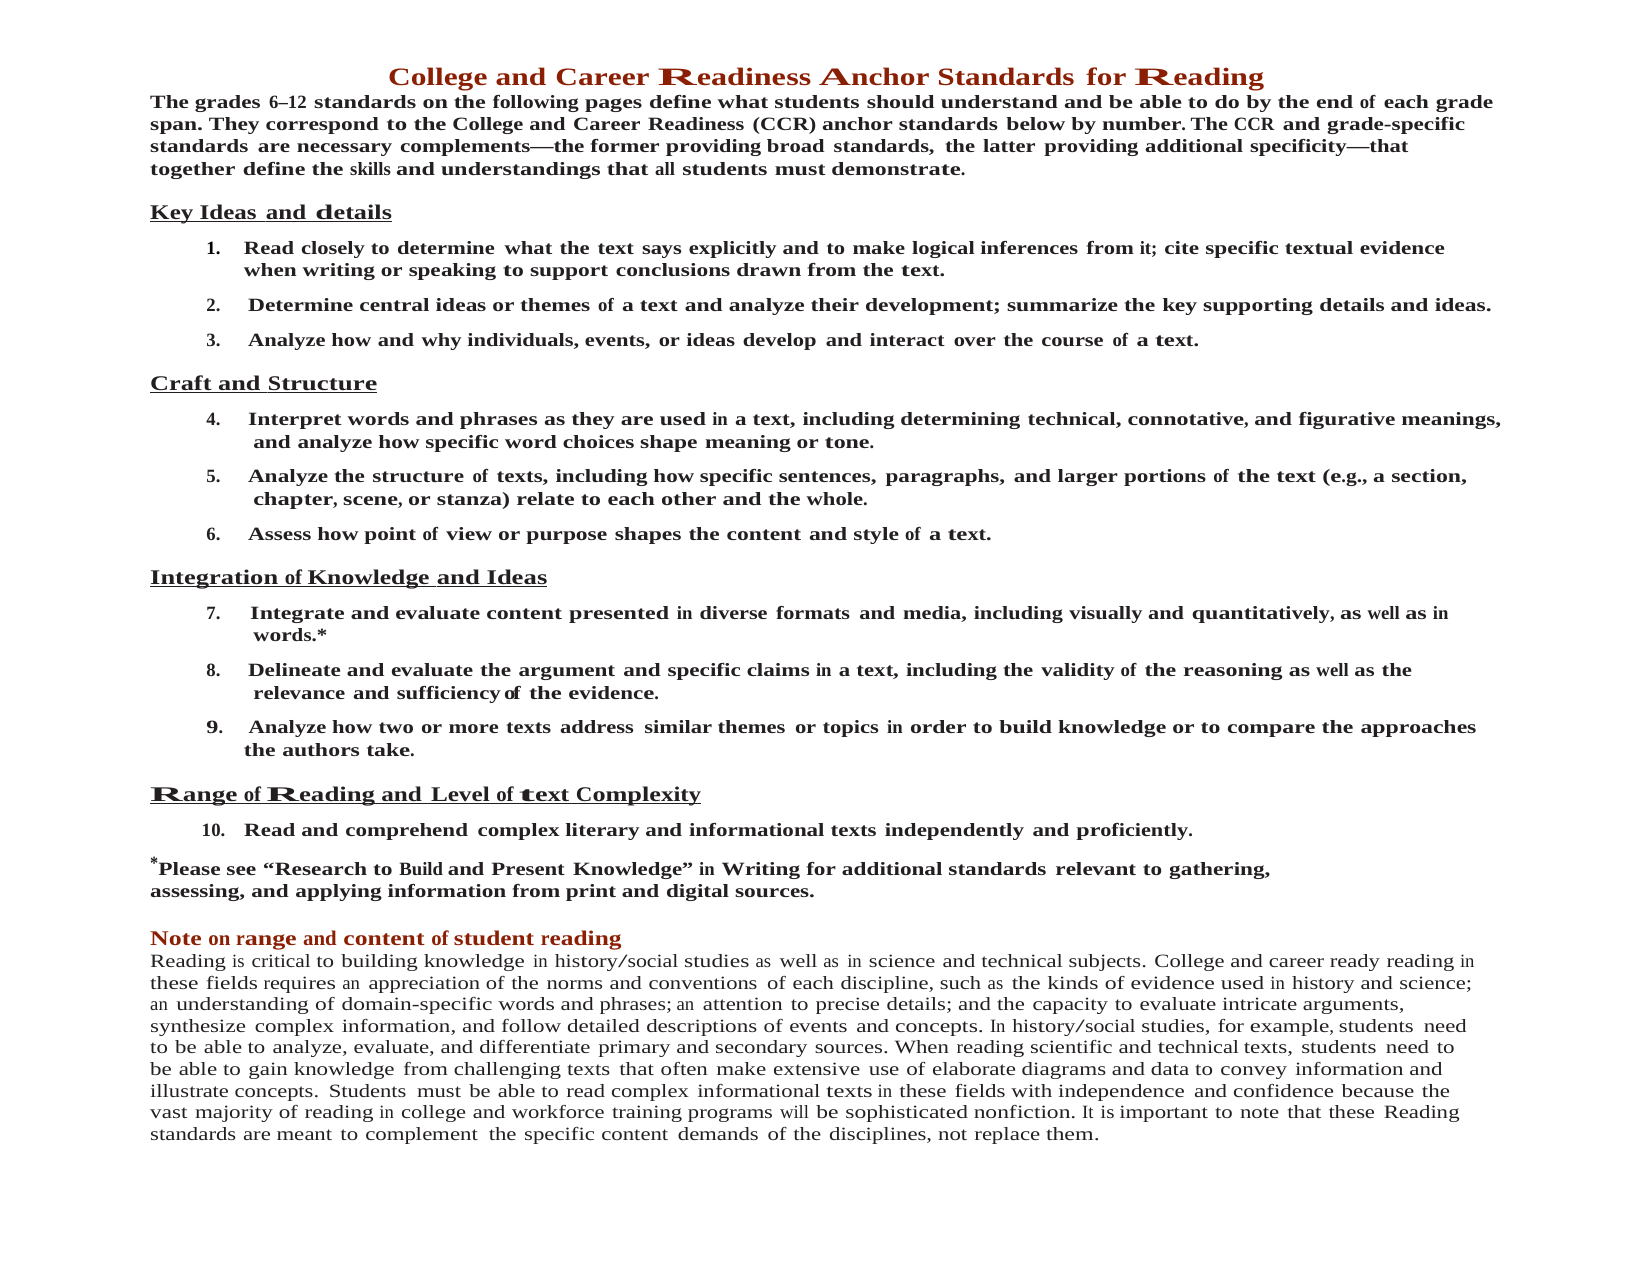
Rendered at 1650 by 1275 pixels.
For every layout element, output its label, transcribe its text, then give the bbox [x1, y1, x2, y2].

text Key Ideas and details [150, 200, 1502, 224]
text 9. Analyze how two or more texts address similar themes or topics in order to build knowledge or to compare the approaches the authors take. [206, 716, 1478, 760]
text Reading is critical to building knowledge in history/social studies as well as in science and technical subjects. College and career ready reading in these fields requires an appreciation of the norms and conventions of each discipline, such as the kinds of evidence used in history and science; an understanding of domain-specific words and phrases; an attention to precise details; and the capacity to evaluate intricate arguments, synthesize complex information, and follow detailed descriptions of events and concepts. In history/social studies, for example, students need to be able to analyze, evaluate, and differentiate primary and secondary sources. When reading scientific and technical texts, students need to be able to gain knowledge from challenging texts that often make extensive use of elaborate diagrams and data to convey information and illustrate concepts. Students must be able to read complex informational texts in these fields with independence and confidence because the vast majority of reading in college and workforce training programs will be sophisticated nonfiction. It is important to note that these Reading standards are meant to complement the specific content demands of the disciplines, not replace them. [150, 950, 1475, 1144]
text 7. Integrate and evaluate content presented in diverse formats and media, including visually and quantitatively, as well as in words.* [206, 602, 1477, 646]
text 10. Read and comprehend complex literary and informational texts independently and proficiently. [169, 819, 1502, 840]
text Note on range and content of student reading [150, 926, 1473, 950]
text 8. Delineate and evaluate the argument and specific claims in a text, including the validity of the reasoning as well as the relevance and sufficiency of the evidence. [206, 659, 1502, 703]
text Range of Reading and Level of text Complexity [150, 782, 1502, 806]
text College and Career Readiness Anchor Standards for Reading [150, 62, 1502, 91]
text 5. Analyze the structure of texts, including how specific sentences, paragraphs, and larger portions of the text (e.g., a section, chapter, scene, or stanza) relate to each other and the whole. [206, 465, 1505, 509]
text *Please see “Research to Build and Present Knowledge” in Writing for additional standards relevant to gathering, assessing, and applying information from print and digital sources. [150, 852, 1280, 901]
text 2. Determine central ideas or themes of a text and analyze their development; summarize the key supporting details and ideas. [206, 294, 1498, 316]
list Read closely to determine what the text says explicitly and to make logical inferences from it; cite specific textual evidence when writing or speaking to support conclusions drawn from the text. [206, 237, 1496, 281]
text 4. Interpret words and phrases as they are used in a text, including determining technical, connotative, and figurative meanings, and analyze how specific word choices shape meaning or tone. [206, 408, 1503, 452]
text 3. Analyze how and why individuals, events, or ideas develop and interact over the course of a text. [206, 329, 1502, 351]
text Integration of Knowledge and Ideas [150, 565, 1502, 589]
text The grades 6–12 standards on the following pages define what students should understand and be able to do by the end of each grade span. They correspond to the College and Career Readiness (CCR) anchor standards below by number. The CCR and grade-specific standards are necessary complements—the former providing broad standards, the latter providing additional specificity—that together define the skills and understandings that all students must demonstrate. [150, 91, 1498, 179]
text 6. Assess how point of view or purpose shapes the content and style of a text. [206, 523, 1502, 544]
text Craft and Structure [150, 371, 1502, 395]
